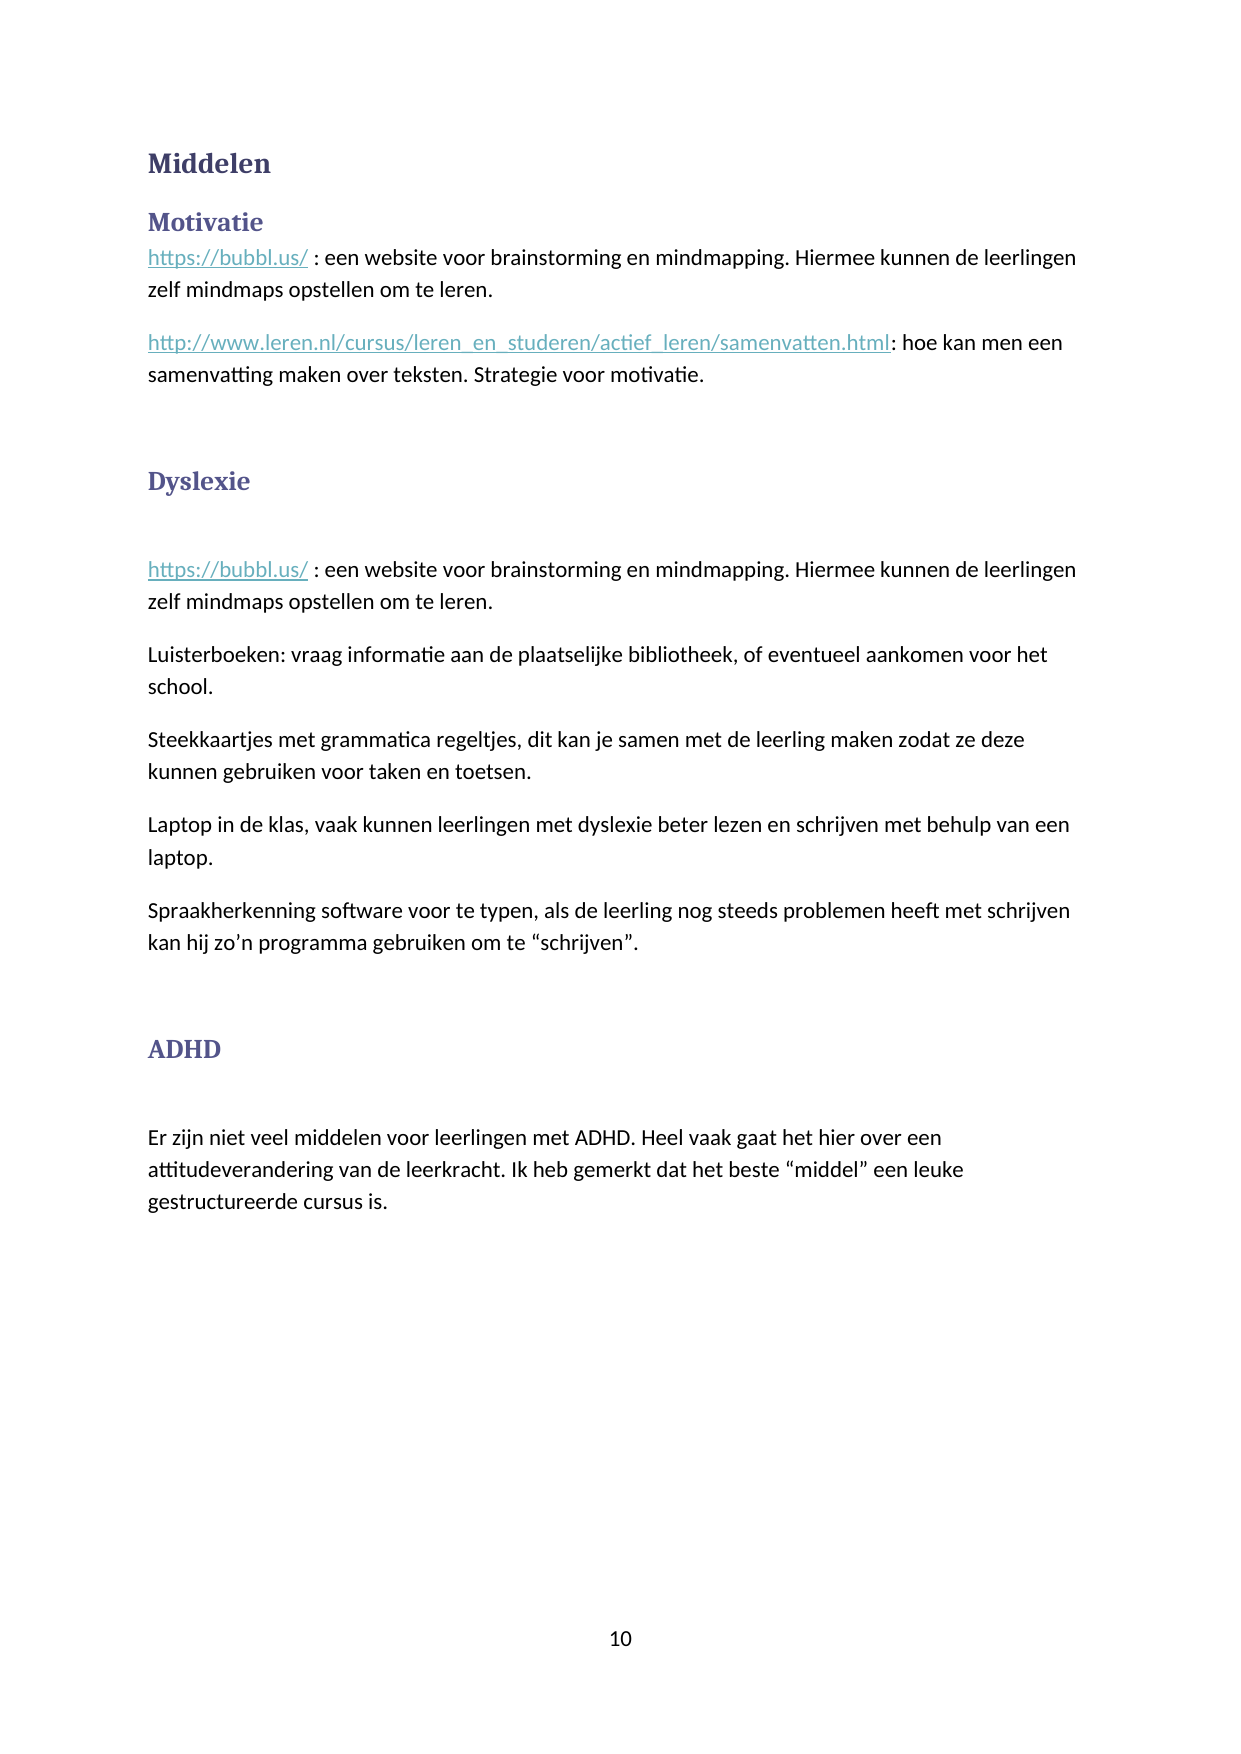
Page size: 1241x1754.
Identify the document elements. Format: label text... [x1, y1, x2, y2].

subtitle Dyslexie [148, 466, 1093, 497]
subtitle ADHD [148, 1034, 1093, 1065]
text Spraakherkenning software voor te typen, als de leerling nog steeds problemen heeft met schrijven kan hij zo’n programma gebruiken om te “schrijven”. [148, 896, 1093, 956]
text https://bubbl.us/ : een website voor brainstorming en mindmapping. Hiermee kunnen de leerlingen zelf mindmaps opstellen om te leren. [148, 555, 1093, 615]
text Er zijn niet veel middelen voor leerlingen met ADHD. Heel vaak gaat het hier over een attitudeverandering van de leerkracht. Ik heb gemerkt dat het beste “middel” een leuke gestructureerde cursus is. [148, 1123, 1093, 1215]
text http://www.leren.nl/cursus/leren_en_studeren/actief_leren/samenvatten.html: hoe kan men een samenvatting maken over teksten. Strategie voor motivatie. [148, 328, 1093, 388]
text https://bubbl.us/ : een website voor brainstorming en mindmapping. Hiermee kunnen de leerlingen zelf mindmaps opstellen om te leren. [148, 243, 1093, 303]
subtitle Middelen [148, 148, 1093, 181]
subtitle Motivatie [148, 207, 1093, 238]
text Luisterboeken: vraag informatie aan de plaatselijke bibliotheek, of eventueel aankomen voor het school. [148, 640, 1093, 700]
text Laptop in de klas, vaak kunnen leerlingen met dyslexie beter lezen en schrijven met behulp van een laptop. [148, 811, 1093, 871]
text Steekkaartjes met grammatica regeltjes, dit kan je samen met de leerling maken zodat ze deze kunnen gebruiken voor taken en toetsen. [148, 725, 1093, 786]
